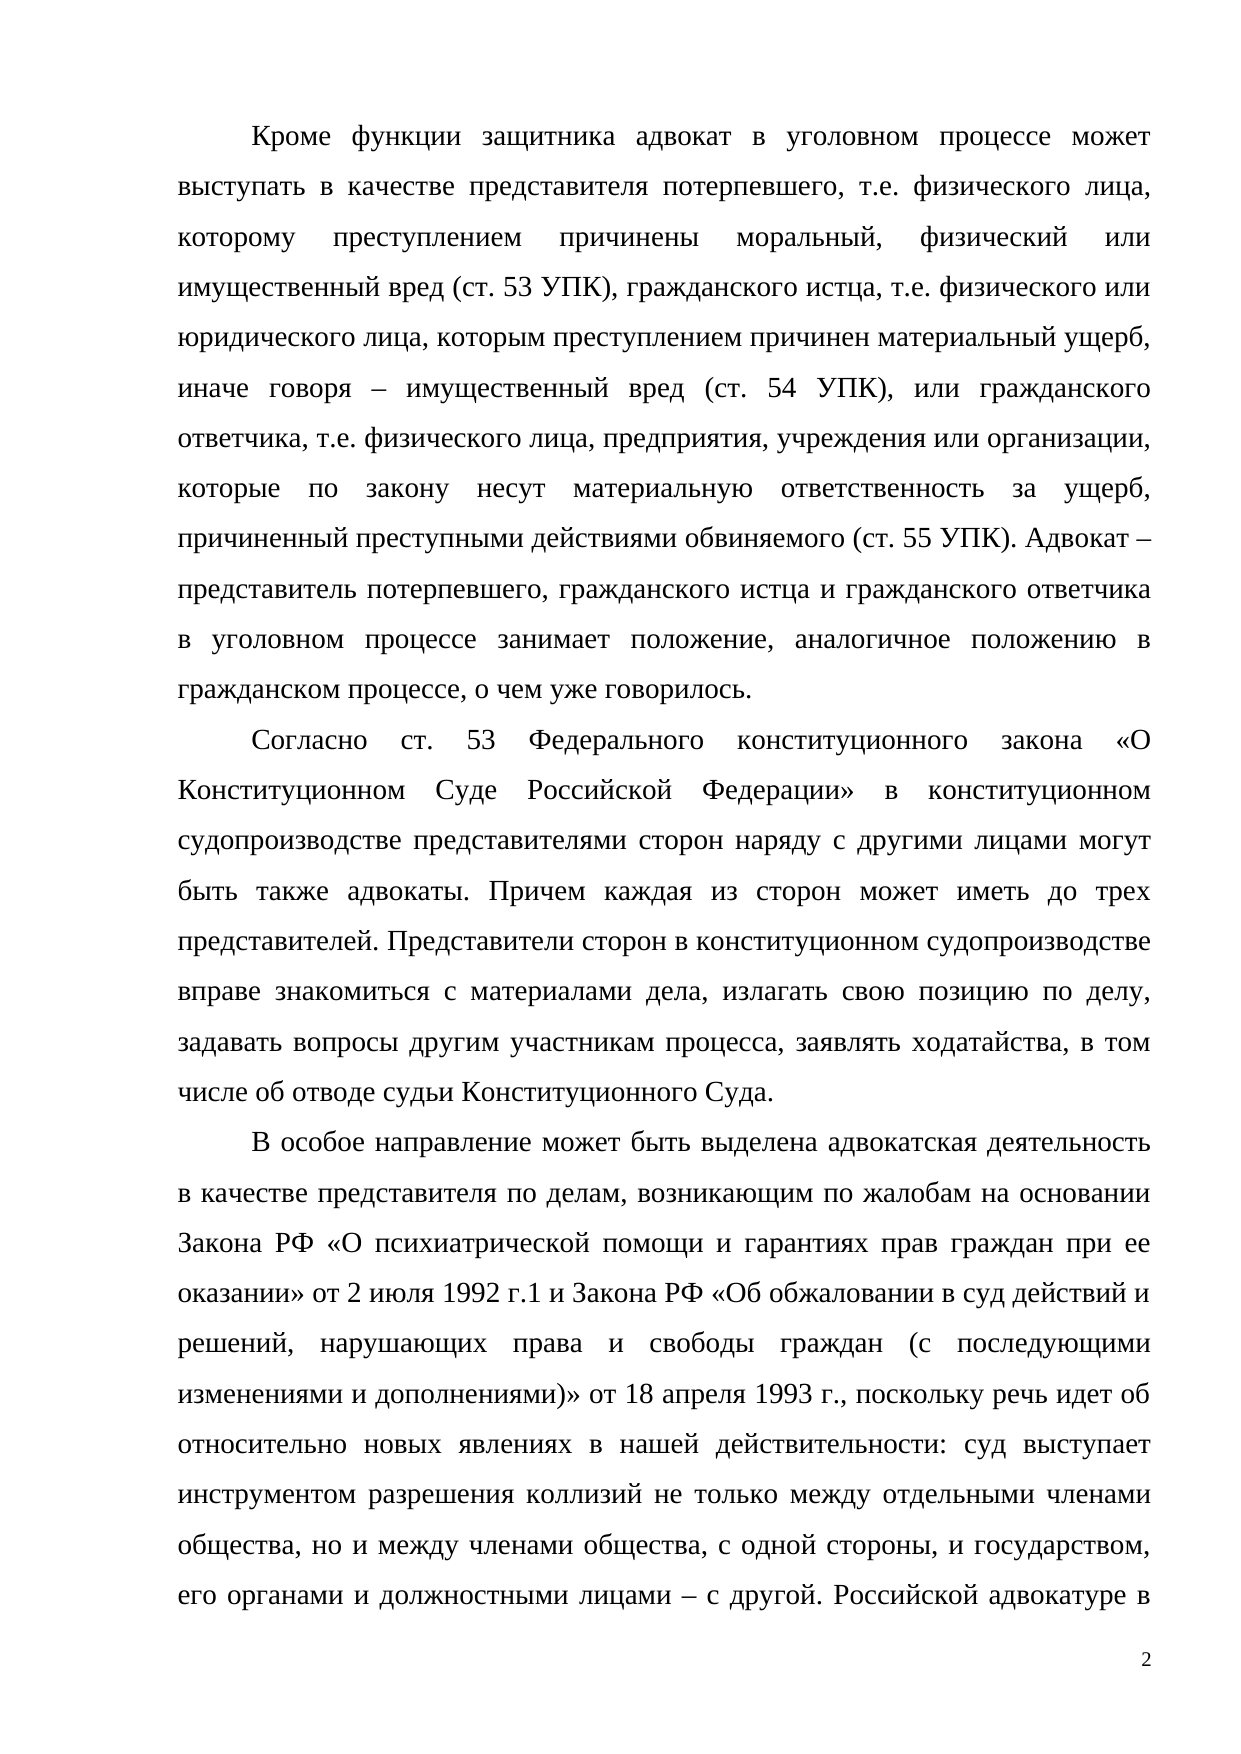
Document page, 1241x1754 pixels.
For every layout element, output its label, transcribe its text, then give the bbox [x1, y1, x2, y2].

text Согласно ст. 53 Федерального конституционного закона «О Конституционном Суде Российской Федерации» в конституционном судопроизводстве представителями сторон наряду с другими лицами могут быть также адвокаты. Причем каждая из сторон может иметь до трех представителей. Представители сторон в конституционном судопроизводстве вправе знакомиться с материалами дела, излагать свою позицию по делу, задавать вопросы другим участникам процесса, заявлять ходатайства, в том числе об отводе судьи Конституционного Суда. [177, 722, 1152, 1108]
text Кроме функции защитника адвокат в уголовном процессе может выступать в качестве представителя потерпевшего, т.е. физического лица, которому преступлением причинены моральный, физический или имущественный вред (ст. 53 УПК), гражданского истца, т.е. физического или юридического лица, которым преступлением причинен материальный ущерб, иначе говоря – имущественный вред (ст. 54 УПК), или гражданского ответчика, т.е. физического лица, предприятия, учреждения или организации, которые по закону несут материальную ответственность за ущерб, причиненный преступными действиями обвиняемого (ст. 55 УПК). Адвокат – представитель потерпевшего, гражданского истца и гражданского ответчика в уголовном процессе занимает положение, аналогичное положению в гражданском процессе, о чем уже говорилось. [177, 118, 1152, 705]
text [177, 1124, 1152, 1611]
